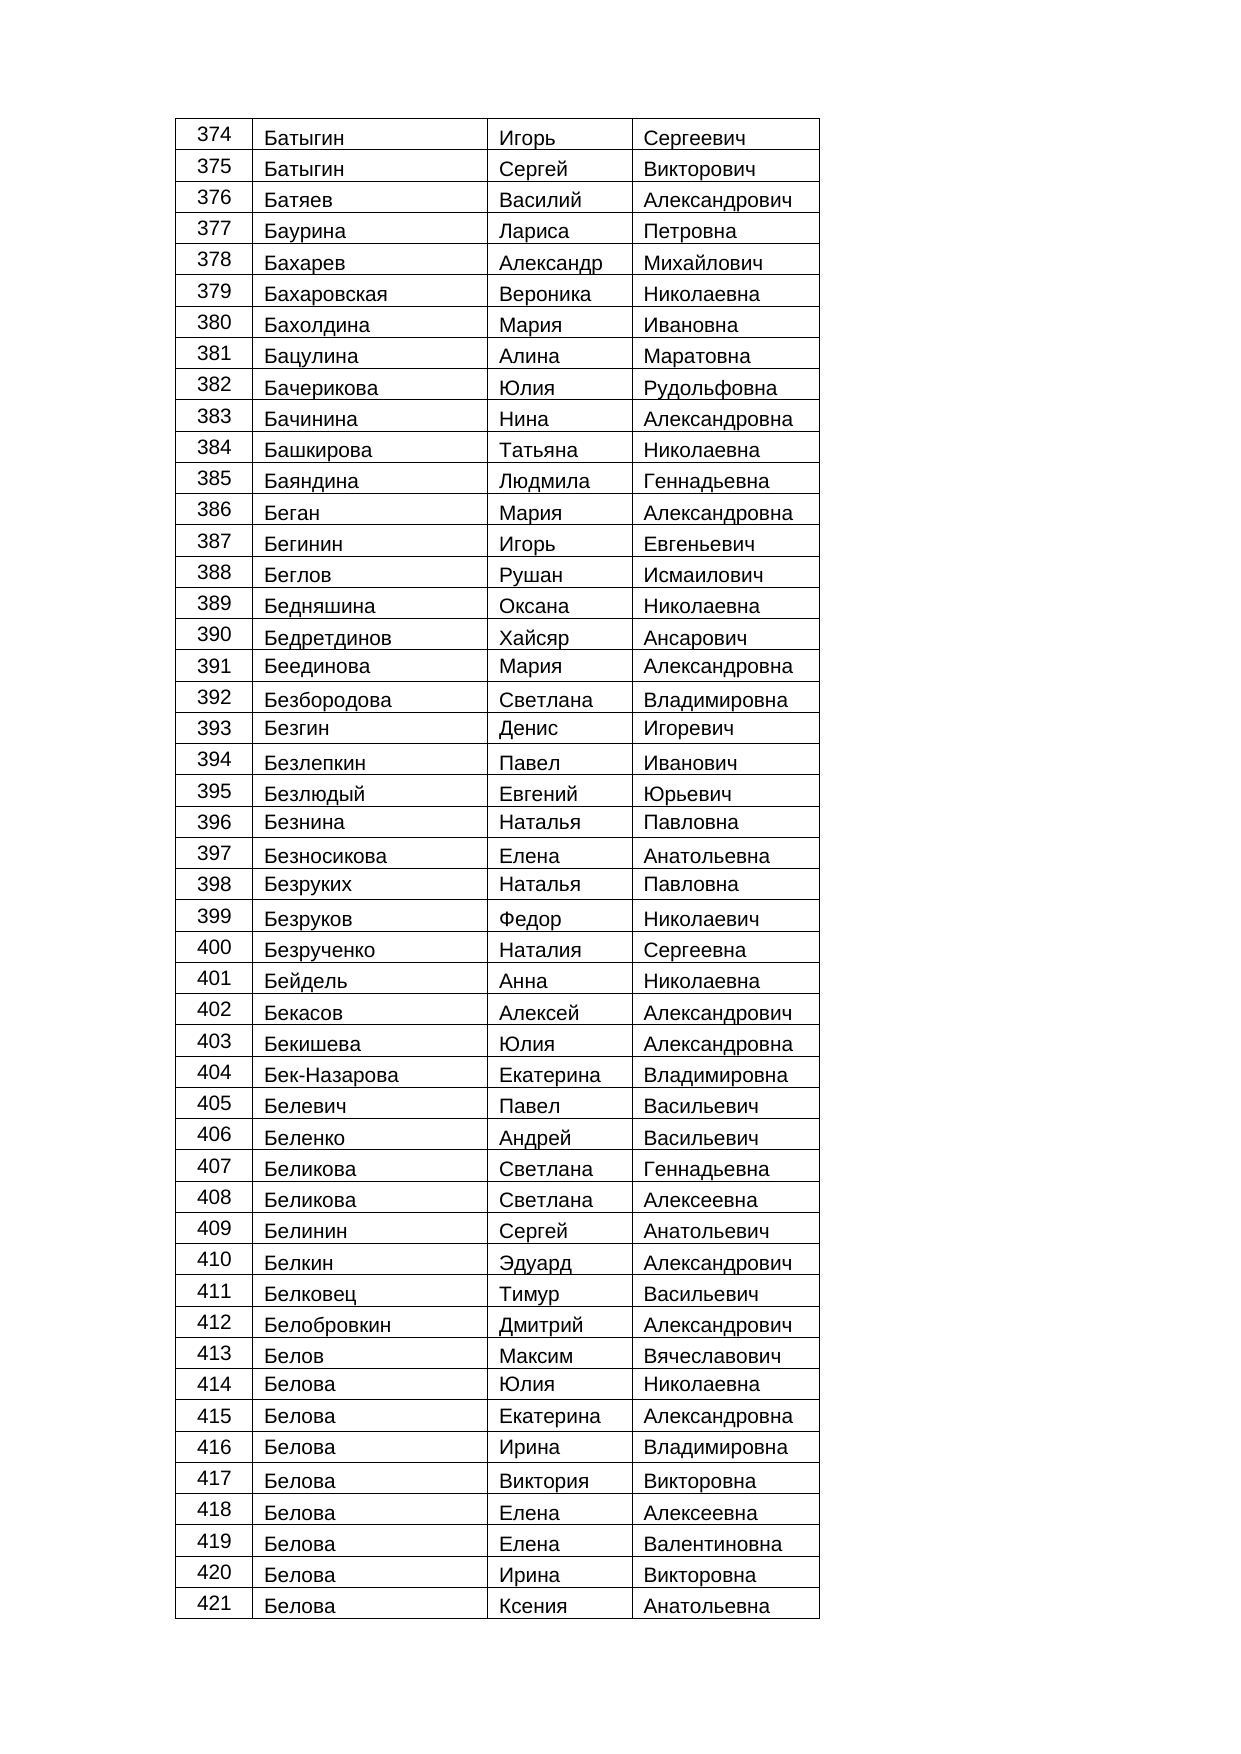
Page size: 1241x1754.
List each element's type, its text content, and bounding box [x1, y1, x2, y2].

table_cell Александрович [633, 182, 819, 212]
table_cell Викторович [633, 150, 819, 181]
table_cell Хайсяр [488, 619, 632, 649]
table_cell Мария [488, 494, 632, 524]
table_cell Бедняшина [253, 588, 487, 618]
table_cell Васильевич [633, 1088, 819, 1118]
table_cell Бачерикова [253, 369, 487, 399]
table_cell Эдуард [488, 1244, 632, 1274]
table_cell Безруков [253, 900, 487, 931]
table_cell Васильевич [633, 1275, 819, 1306]
table_cell Беликова [253, 1150, 487, 1181]
table_cell 414 [176, 1369, 252, 1399]
table_cell Белова [253, 1369, 487, 1399]
table_cell Николаевна [633, 1369, 819, 1399]
table_cell 396 [176, 807, 252, 837]
table_cell 408 [176, 1182, 252, 1212]
table_cell Владимировна [633, 682, 819, 712]
table_cell Александровна [633, 1400, 819, 1431]
table_cell 402 [176, 994, 252, 1024]
table_cell Виктория [488, 1463, 632, 1493]
table_cell Юлия [488, 1369, 632, 1399]
table_cell Белобровкин [253, 1307, 487, 1337]
table_cell Бахаровская [253, 275, 487, 306]
table_cell Михайлович [633, 244, 819, 274]
table_cell Безносикова [253, 838, 487, 868]
table_cell Александровна [633, 650, 819, 681]
table_cell Алексеевна [633, 1182, 819, 1212]
table_cell Безгин [253, 713, 487, 743]
table_cell 404 [176, 1057, 252, 1087]
table_cell Безбородова [253, 682, 487, 712]
table_cell 392 [176, 682, 252, 712]
table_cell Владимировна [633, 1057, 819, 1087]
table_cell Баяндина [253, 463, 487, 493]
table_cell Белова [253, 1432, 487, 1462]
table_cell 390 [176, 619, 252, 649]
table_cell Белова [253, 1525, 487, 1556]
table_cell Сергеевич [633, 119, 819, 149]
table_cell Александровна [633, 1025, 819, 1056]
table_cell Евгеньевич [633, 525, 819, 556]
table_cell 389 [176, 588, 252, 618]
table_cell 416 [176, 1432, 252, 1462]
table_cell Александрович [633, 1307, 819, 1337]
table_cell Васильевич [633, 1119, 819, 1149]
table_cell Ксения [488, 1588, 632, 1618]
table_cell Василий [488, 182, 632, 212]
table_cell Бекишева [253, 1025, 487, 1056]
table_cell Анатольевна [633, 1588, 819, 1618]
table_cell 386 [176, 494, 252, 524]
table_cell 375 [176, 150, 252, 181]
table_cell Владимировна [633, 1432, 819, 1462]
table_cell Беединова [253, 650, 487, 681]
table_cell Белкин [253, 1244, 487, 1274]
table_cell Ансарович [633, 619, 819, 649]
table_cell Ивановна [633, 307, 819, 337]
table_cell Ирина [488, 1432, 632, 1462]
table_cell 385 [176, 463, 252, 493]
table_cell Юлия [488, 1025, 632, 1056]
table_cell 420 [176, 1557, 252, 1587]
table_cell 379 [176, 275, 252, 306]
table_cell Белова [253, 1400, 487, 1431]
table_cell Юрьевич [633, 775, 819, 806]
table_cell Евгений [488, 775, 632, 806]
table_cell Дмитрий [488, 1307, 632, 1337]
table_cell Павловна [633, 807, 819, 837]
table_cell Анатольевна [633, 838, 819, 868]
table_cell Александровна [633, 400, 819, 431]
table_cell Николаевич [633, 900, 819, 931]
table_cell Игоревич [633, 713, 819, 743]
table_cell Исмаилович [633, 557, 819, 587]
table_cell Павловна [633, 869, 819, 899]
table_cell Беган [253, 494, 487, 524]
table_cell Бедретдинов [253, 619, 487, 649]
table_cell Нина [488, 400, 632, 431]
table_cell 419 [176, 1525, 252, 1556]
table_cell Белинин [253, 1213, 487, 1243]
table_cell Наталья [488, 869, 632, 899]
table_cell Бейдель [253, 963, 487, 993]
table_cell 384 [176, 432, 252, 462]
table_cell Безлепкин [253, 744, 487, 774]
table_cell Геннадьевна [633, 463, 819, 493]
table_cell Светлана [488, 682, 632, 712]
table_cell Сергеевна [633, 932, 819, 962]
table_cell Павел [488, 744, 632, 774]
table_cell Рудольфовна [633, 369, 819, 399]
table_cell 382 [176, 369, 252, 399]
table_cell Викторовна [633, 1557, 819, 1587]
table_cell 409 [176, 1213, 252, 1243]
table_cell Максим [488, 1338, 632, 1368]
table_cell Игорь [488, 119, 632, 149]
table_cell Светлана [488, 1150, 632, 1181]
table_cell 378 [176, 244, 252, 274]
table_cell 395 [176, 775, 252, 806]
table_cell 381 [176, 338, 252, 368]
table_cell 412 [176, 1307, 252, 1337]
table_cell Валентиновна [633, 1525, 819, 1556]
table_cell 399 [176, 900, 252, 931]
table_cell 394 [176, 744, 252, 774]
table_cell Елена [488, 838, 632, 868]
table_cell Беленко [253, 1119, 487, 1149]
table_cell 387 [176, 525, 252, 556]
table_cell Иванович [633, 744, 819, 774]
table_cell Петровна [633, 213, 819, 243]
table_cell Александрович [633, 994, 819, 1024]
table_cell Викторовна [633, 1463, 819, 1493]
table_cell Николаевна [633, 432, 819, 462]
table_cell Рушан [488, 557, 632, 587]
table_cell 401 [176, 963, 252, 993]
table_cell Башкирова [253, 432, 487, 462]
table_cell 406 [176, 1119, 252, 1149]
table_cell Белова [253, 1588, 487, 1618]
table_cell Маратовна [633, 338, 819, 368]
table_cell Елена [488, 1525, 632, 1556]
table_cell 403 [176, 1025, 252, 1056]
table_cell Алексей [488, 994, 632, 1024]
table_cell Мария [488, 650, 632, 681]
table_cell Людмила [488, 463, 632, 493]
table_cell Батяев [253, 182, 487, 212]
table_cell Александровна [633, 494, 819, 524]
table_cell Баурина [253, 213, 487, 243]
table_cell Беликова [253, 1182, 487, 1212]
table_cell Екатерина [488, 1057, 632, 1087]
table_cell Татьяна [488, 432, 632, 462]
table_cell Александрович [633, 1244, 819, 1274]
table_cell Андрей [488, 1119, 632, 1149]
table_cell 376 [176, 182, 252, 212]
table_cell Александр [488, 244, 632, 274]
table_cell Николаевна [633, 275, 819, 306]
table_cell 393 [176, 713, 252, 743]
table_cell Алина [488, 338, 632, 368]
table_cell Николаевна [633, 963, 819, 993]
table_cell Белковец [253, 1275, 487, 1306]
table_cell 407 [176, 1150, 252, 1181]
table_cell Геннадьевна [633, 1150, 819, 1181]
table_cell Анатольевич [633, 1213, 819, 1243]
table_cell 398 [176, 869, 252, 899]
table_cell Анна [488, 963, 632, 993]
table_cell Бегинин [253, 525, 487, 556]
table_cell Безлюдый [253, 775, 487, 806]
table_cell 388 [176, 557, 252, 587]
table_cell Юлия [488, 369, 632, 399]
table_cell 413 [176, 1338, 252, 1368]
table_cell Белова [253, 1463, 487, 1493]
table_cell Лариса [488, 213, 632, 243]
table_cell Батыгин [253, 119, 487, 149]
table_cell Алексеевна [633, 1494, 819, 1524]
table_cell Белов [253, 1338, 487, 1368]
table_cell 397 [176, 838, 252, 868]
table_cell Тимур [488, 1275, 632, 1306]
table_cell Денис [488, 713, 632, 743]
table_cell Вячеславович [633, 1338, 819, 1368]
table_cell 405 [176, 1088, 252, 1118]
table_cell 391 [176, 650, 252, 681]
table_cell Павел [488, 1088, 632, 1118]
table_cell 377 [176, 213, 252, 243]
table_cell Белова [253, 1494, 487, 1524]
table_cell Наталья [488, 807, 632, 837]
table_cell Бачинина [253, 400, 487, 431]
table_cell Белевич [253, 1088, 487, 1118]
table_cell Екатерина [488, 1400, 632, 1431]
table_cell Безруких [253, 869, 487, 899]
table_cell 400 [176, 932, 252, 962]
table_cell 383 [176, 400, 252, 431]
table_cell Светлана [488, 1182, 632, 1212]
table_cell Сергей [488, 150, 632, 181]
table_cell 374 [176, 119, 252, 149]
table_cell Бацулина [253, 338, 487, 368]
table_cell Ирина [488, 1557, 632, 1587]
table_cell Оксана [488, 588, 632, 618]
table_cell Игорь [488, 525, 632, 556]
table_cell Безрученко [253, 932, 487, 962]
table_cell Федор [488, 900, 632, 931]
table_cell Бекасов [253, 994, 487, 1024]
table_cell 415 [176, 1400, 252, 1431]
table_cell 411 [176, 1275, 252, 1306]
table_cell Бахарев [253, 244, 487, 274]
table_cell Николаевна [633, 588, 819, 618]
table_cell Сергей [488, 1213, 632, 1243]
table_cell 417 [176, 1463, 252, 1493]
table_cell 421 [176, 1588, 252, 1618]
table_cell Белова [253, 1557, 487, 1587]
table_cell Бек-Назарова [253, 1057, 487, 1087]
table_cell Мария [488, 307, 632, 337]
table_cell Батыгин [253, 150, 487, 181]
table_cell Наталия [488, 932, 632, 962]
table_cell Безнина [253, 807, 487, 837]
table_cell Беглов [253, 557, 487, 587]
table_cell Вероника [488, 275, 632, 306]
table_cell 418 [176, 1494, 252, 1524]
table_cell 410 [176, 1244, 252, 1274]
table_cell Елена [488, 1494, 632, 1524]
table_cell Бахолдина [253, 307, 487, 337]
table_cell 380 [176, 307, 252, 337]
